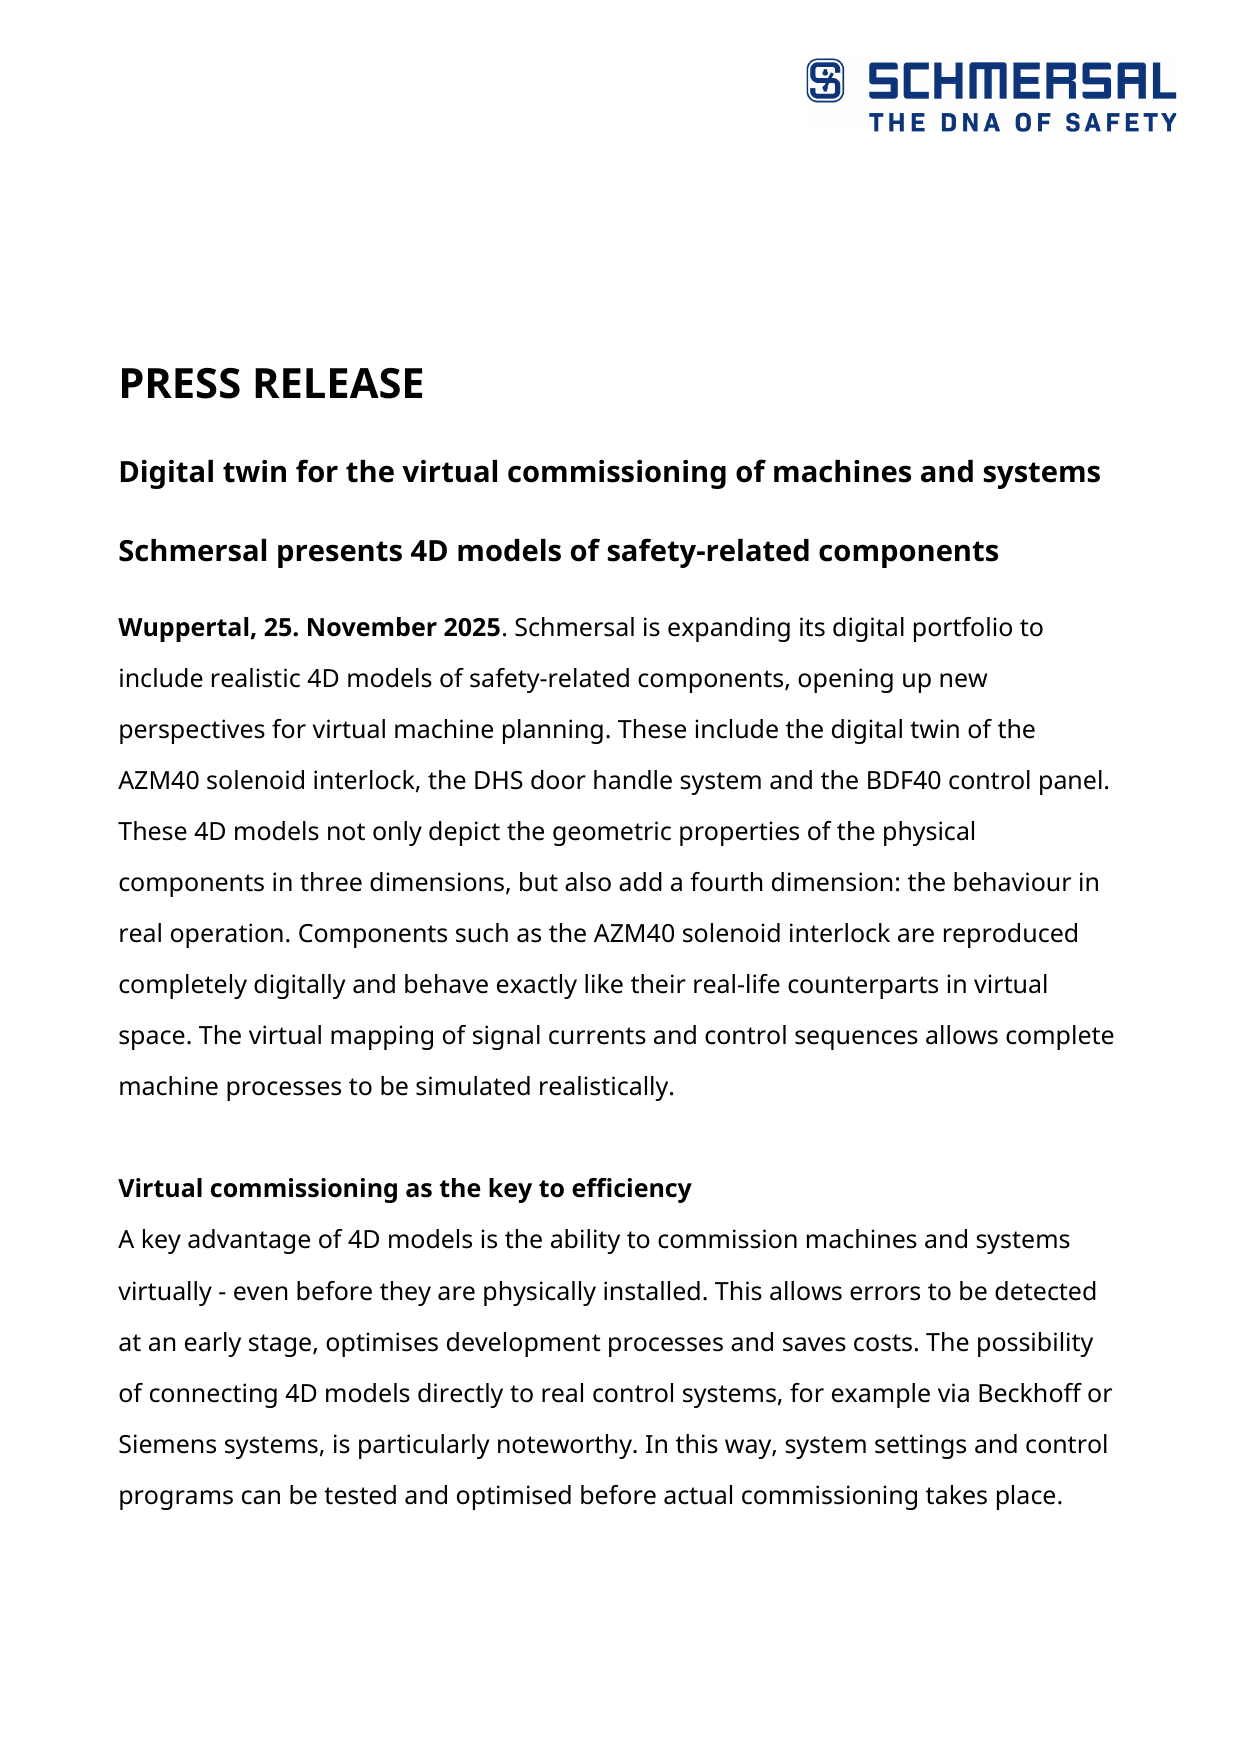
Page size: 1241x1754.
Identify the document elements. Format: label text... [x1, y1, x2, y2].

picture [806, 58, 1177, 132]
text Wuppertal, 25. November 2025. Schmersal is expanding its digital portfolio to include realistic 4D models of safety-related components, opening up new perspectives for virtual machine planning. These include the digital twin of the AZM40 solenoid interlock, the DHS door handle system and the BDF40 control panel. These 4D models not only depict the geometric properties of the physical components in three dimensions, but also add a fourth dimension: the behaviour in real operation. Components such as the AZM40 solenoid interlock are reproduced completely digitally and behave exactly like their real-life counterparts in virtual space. The virtual mapping of signal currents and control sequences allows complete machine processes to be simulated realistically. [118, 609, 1122, 1103]
text Schmersal presents 4D models of safety-related components [118, 530, 1122, 570]
text Digital twin for the virtual commissioning of machines and systems [118, 451, 1122, 491]
text A key advantage of 4D models is the ability to commission machines and systems virtually - even before they are physically installed. This allows errors to be detected at an early stage, optimises development processes and saves costs. The possibility of connecting 4D models directly to real control systems, for example via Beckhoff or Siemens systems, is particularly noteworthy. In this way, system settings and control programs can be tested and optimised before actual commissioning takes place. [118, 1222, 1122, 1511]
text PRESS RELEASE [118, 354, 1122, 411]
text Virtual commissioning as the key to efficiency [118, 1171, 1122, 1205]
